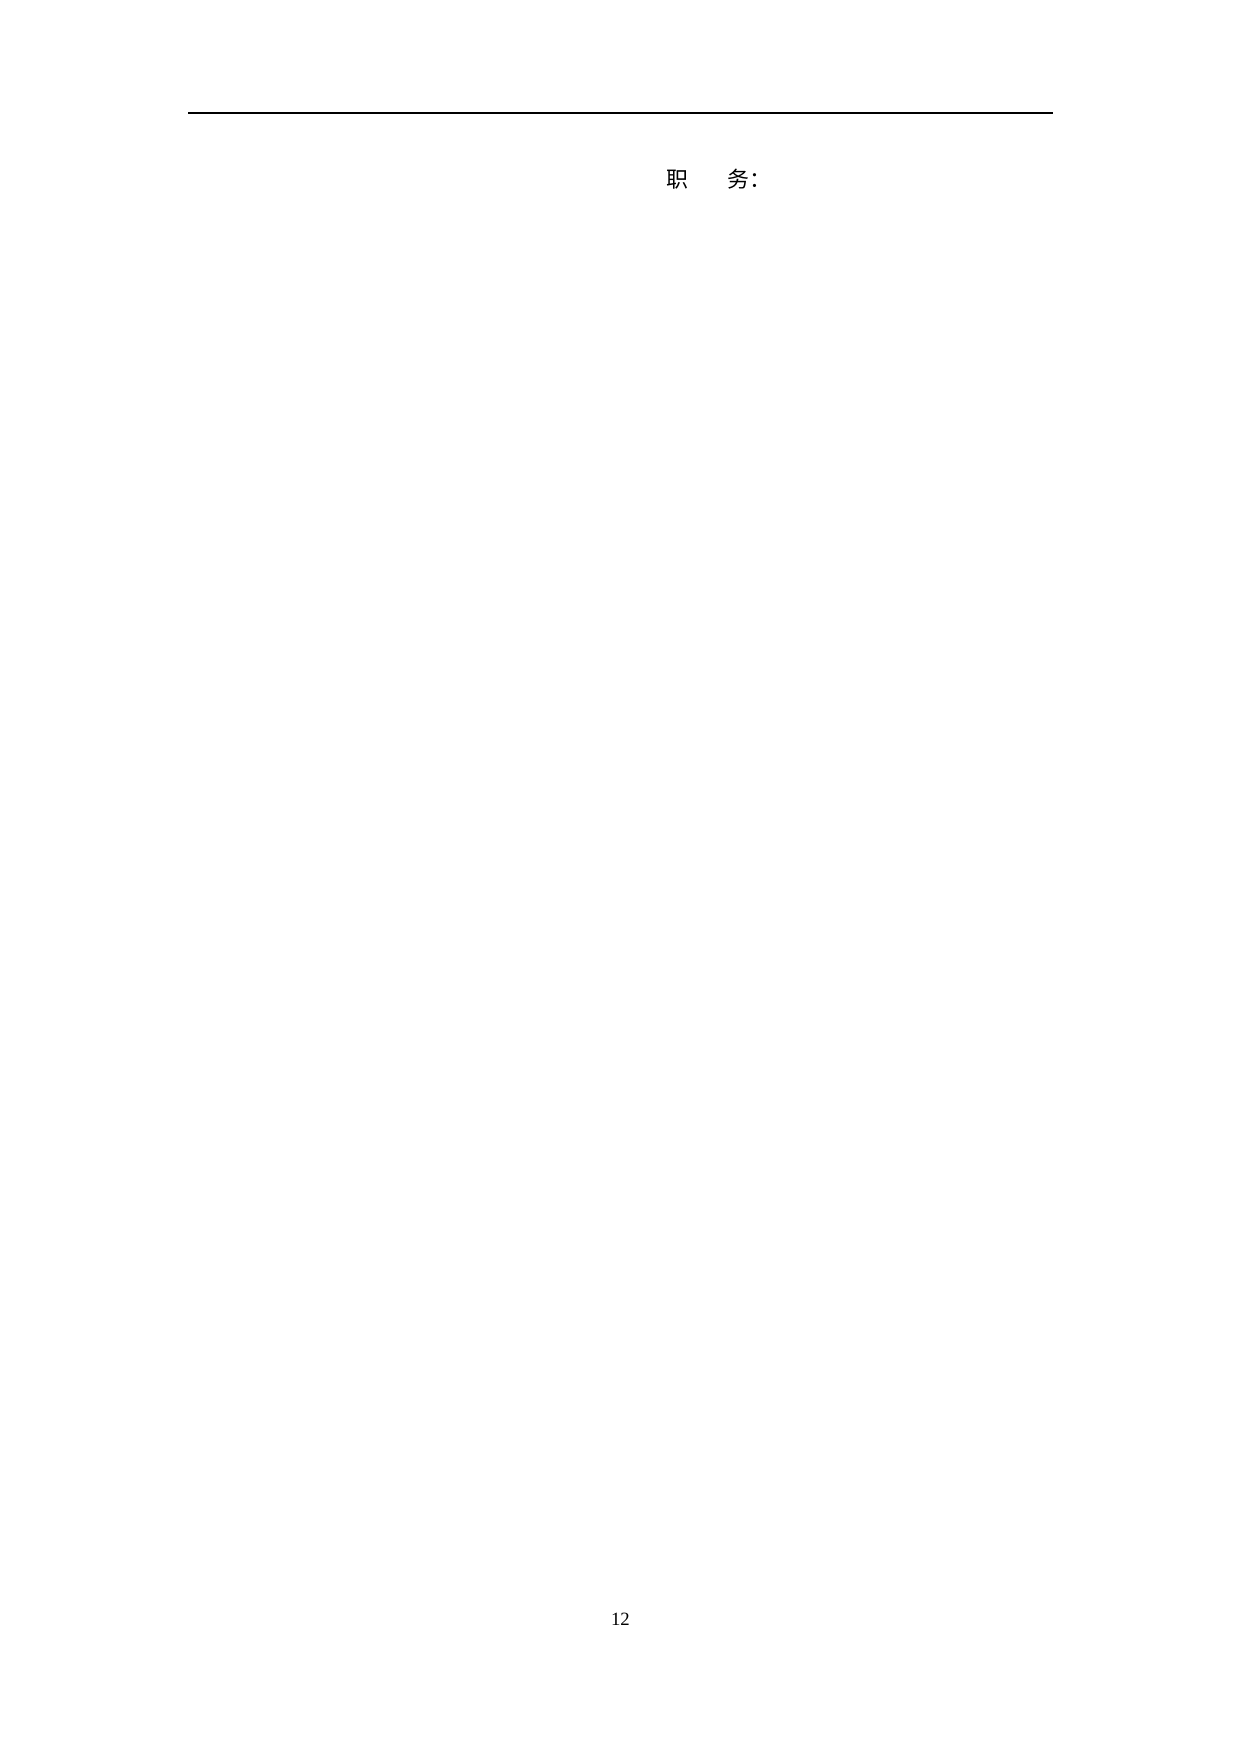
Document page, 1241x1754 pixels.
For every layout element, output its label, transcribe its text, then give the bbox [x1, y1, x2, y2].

text 职 务： [667, 162, 1053, 194]
